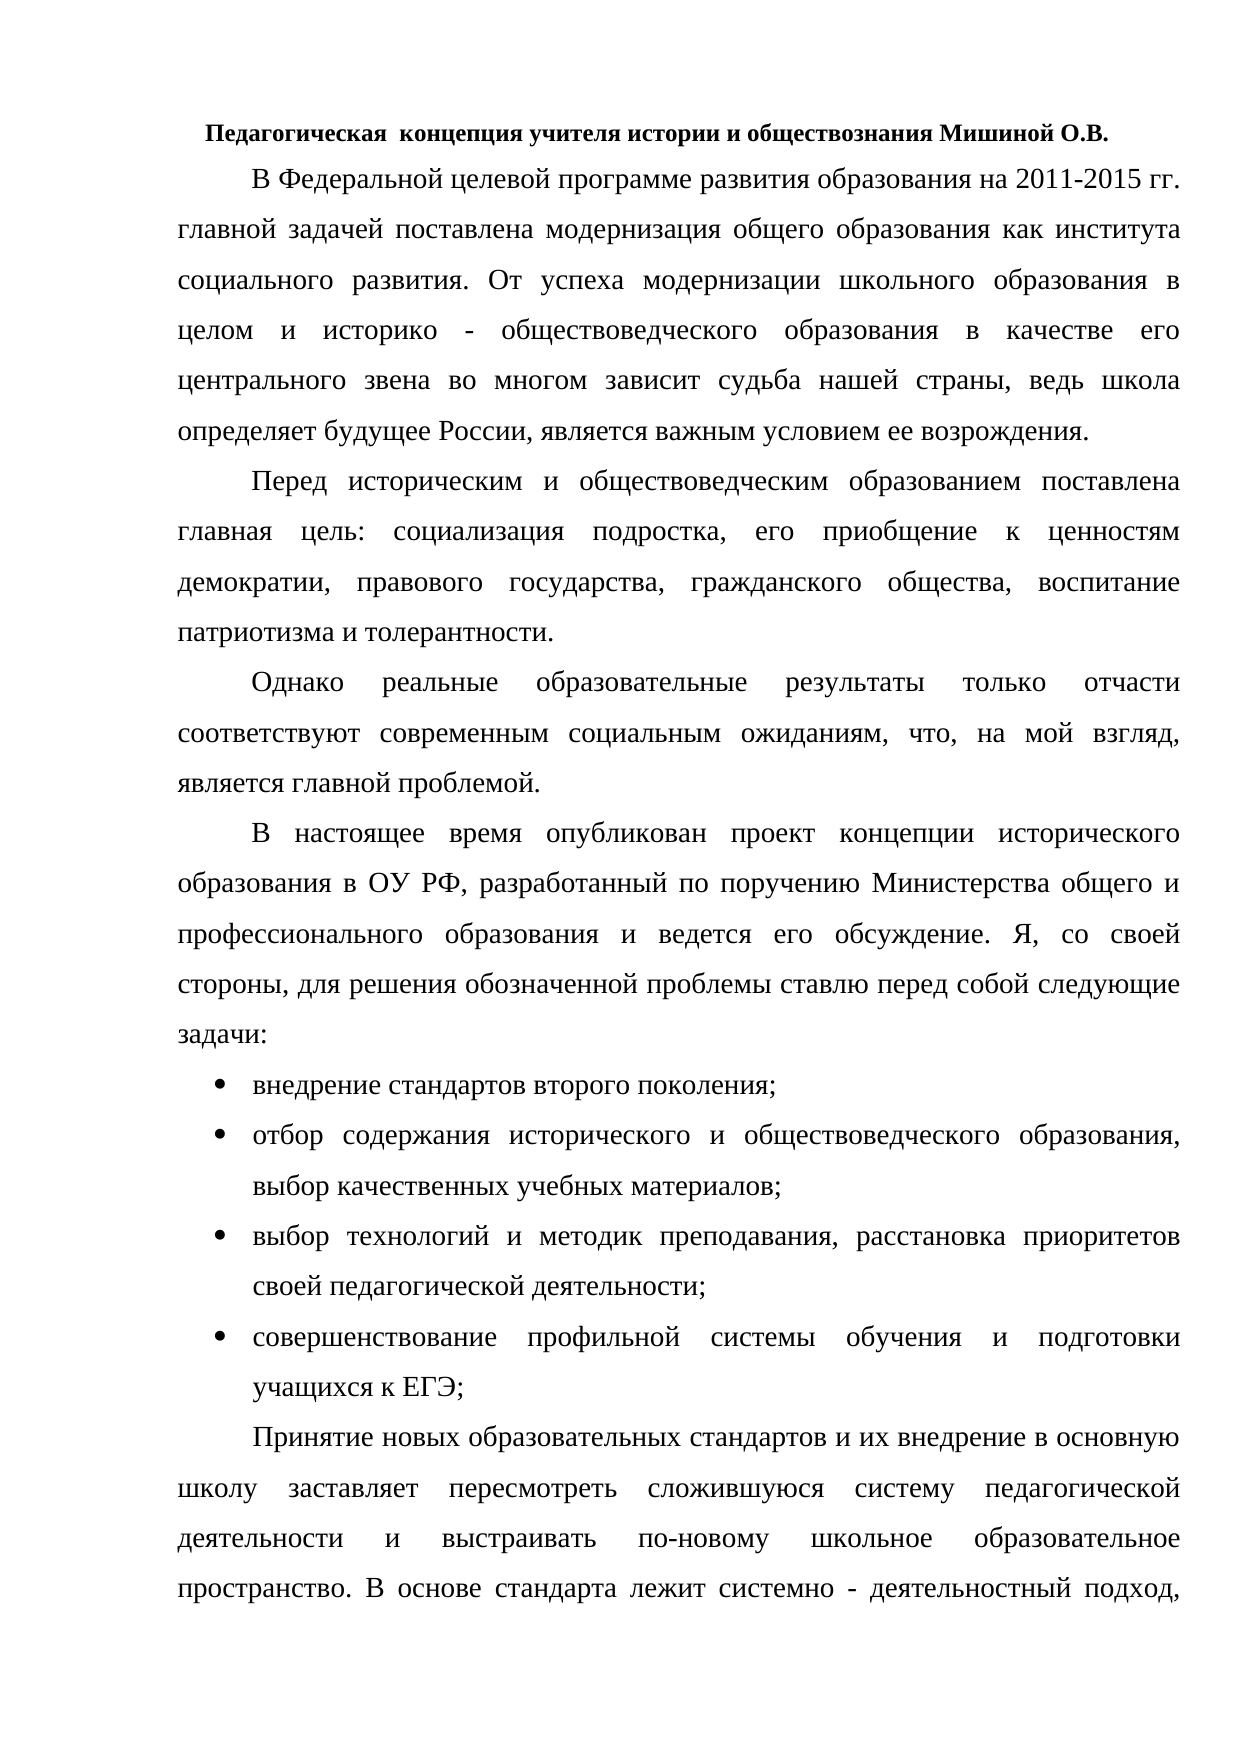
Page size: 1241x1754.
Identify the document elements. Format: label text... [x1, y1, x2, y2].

text Перед историческим и обществоведческим образованием поставлена главная цель: социализация подростка, его приобщение к ценностям демократии, правового государства, гражданского общества, воспитание патриотизма и толерантности. [177, 463, 1181, 648]
list совершенствование профильной системы обучения и подготовки учащихся к ЕГЭ; [215, 1319, 1181, 1403]
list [177, 1419, 1181, 1604]
list внедрение стандартов второго поколения; [215, 1067, 1181, 1101]
text Однако реальные образовательные результаты только отчасти соответствуют современным социальным ожиданиям, что, на мой взгляд, является главной проблемой. [177, 664, 1181, 798]
list отбор содержания исторического и обществоведческого образования, выбор качественных учебных материалов; [215, 1117, 1181, 1201]
text В настоящее время опубликован проект концепции исторического образования в ОУ РФ, разработанный по поручению Министерства общего и профессионального образования и ведется его обсуждение. Я, со своей стороны, для решения обозначенной проблемы ставлю перед собой следующие задачи: [177, 815, 1181, 1050]
text Педагогическая концепция учителя истории и обществознания Мишиной О.В. [133, 118, 1181, 147]
list выбор технологий и методик преподавания, расстановка приоритетов своей педагогической деятельности; [215, 1218, 1181, 1302]
text В Федеральной целевой программе развития образования на 2011-2015 гг. главной задачей поставлена модернизация общего образования как института социального развития. От успеха модернизации школьного образования в целом и историко - обществоведческого образования в качестве его центрального звена во многом зависит судьба нашей страны, ведь школа определяет будущее России, является важным условием ее возрождения. [177, 161, 1181, 446]
